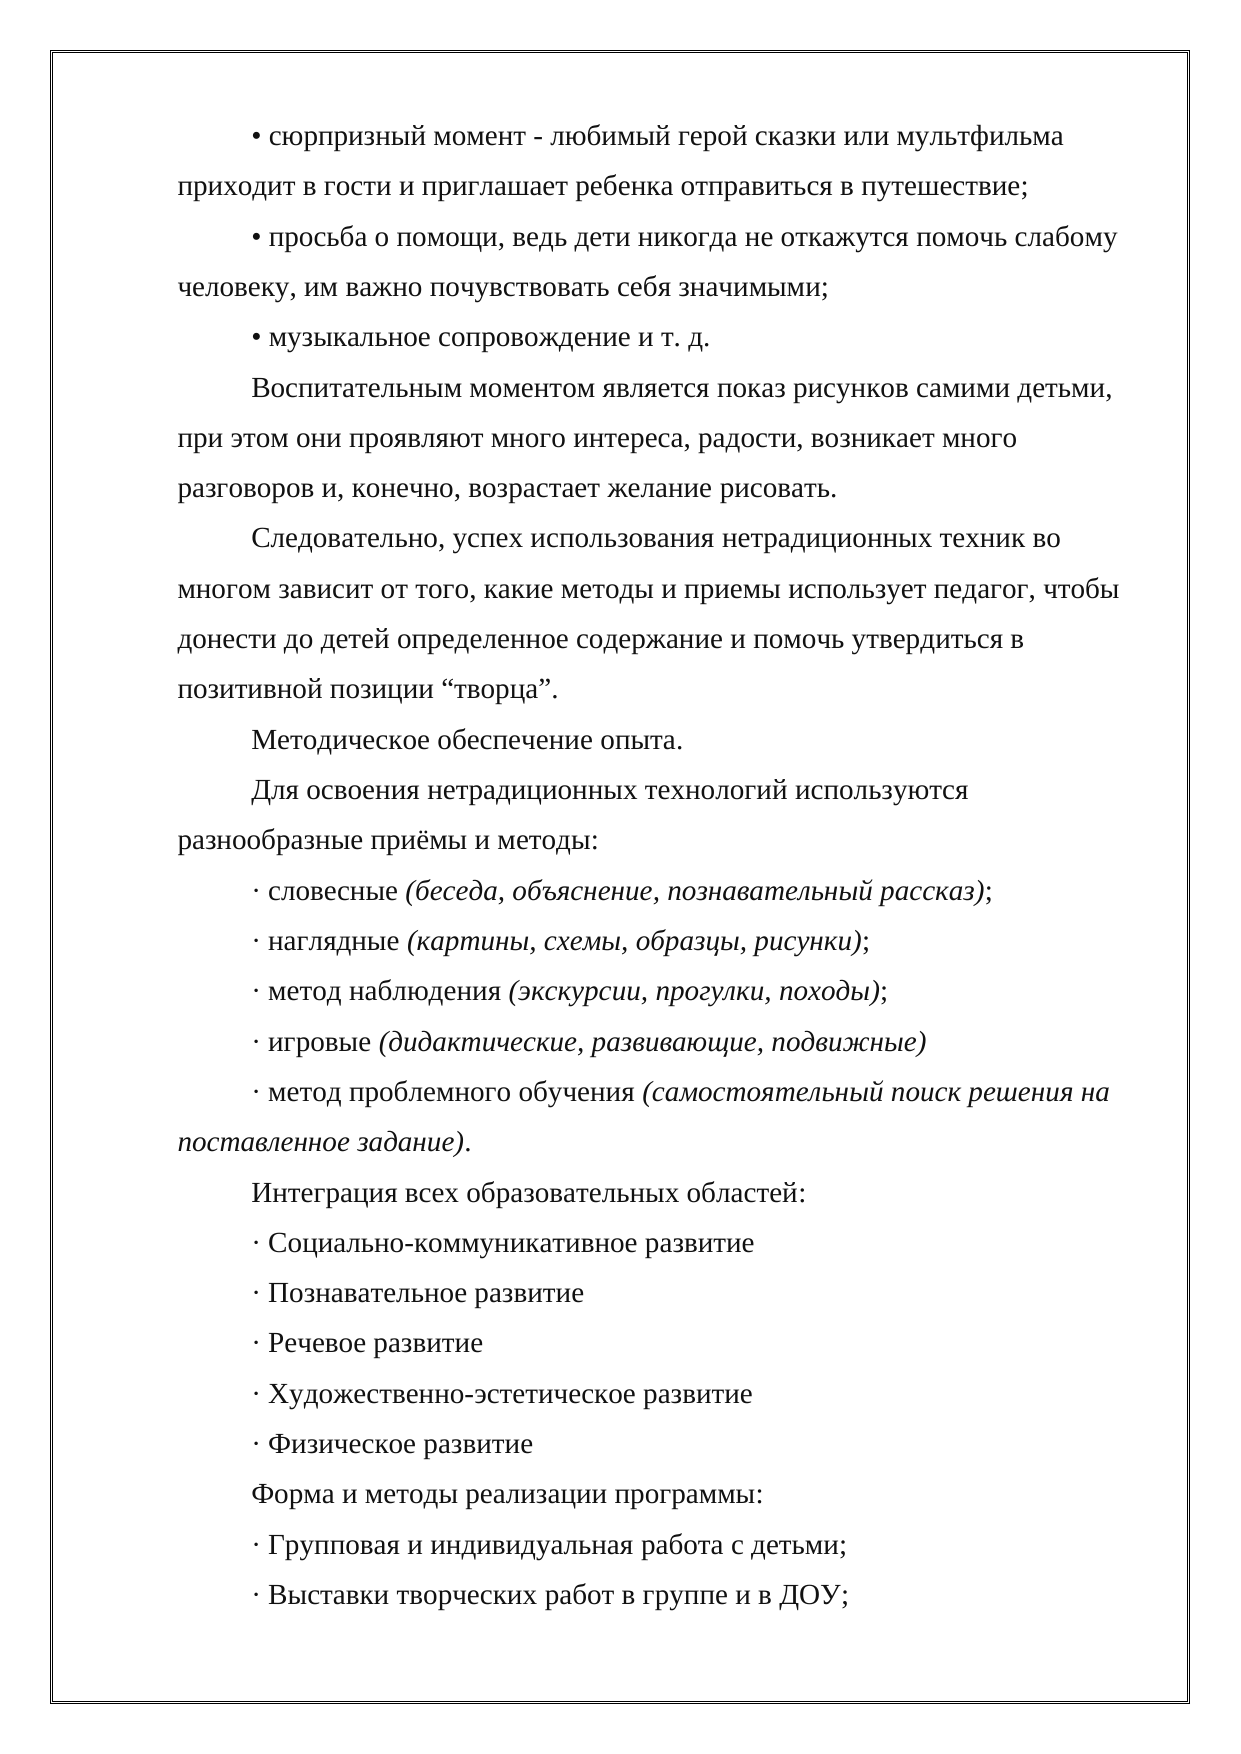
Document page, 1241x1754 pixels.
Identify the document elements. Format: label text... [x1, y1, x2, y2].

text · метод наблюдения (экскурсии, прогулки, походы); [177, 973, 1152, 1007]
text Форма и методы реализации программы: [177, 1477, 1152, 1510]
text · игровые (дидактические, развивающие, подвижные) [177, 1024, 1152, 1057]
text Следовательно, успех использования нетрадиционных техник во многом зависит от того, какие методы и приемы использует педагог, чтобы донести до детей определенное содержание и помочь утвердиться в позитивной позиции “творца”. [177, 521, 1152, 705]
text · Физическое развитие [177, 1426, 1152, 1460]
text · Групповая и индивидуальная работа с детьми; [177, 1527, 1152, 1560]
text Интеграция всех образовательных областей: [177, 1175, 1152, 1208]
text · Художественно-эстетическое развитие [177, 1376, 1152, 1409]
text Методическое обеспечение опыта. [177, 722, 1152, 755]
text • музыкальное сопровождение и т. д. [177, 319, 1152, 353]
text · Выставки творческих работ в группе и в ДОУ; [177, 1577, 1152, 1611]
text Воспитательным моментом является показ рисунков самими детьми, при этом они проявляют много интереса, радости, возникает много разговоров и, конечно, возрастает желание рисовать. [177, 370, 1152, 504]
text • сюрпризный момент - любимый герой сказки или мультфильма приходит в гости и приглашает ребенка отправиться в путешествие; [177, 118, 1152, 202]
text · Познавательное развитие [177, 1275, 1152, 1309]
text · метод проблемного обучения (самостоятельный поиск решения на поставленное задание). [177, 1074, 1152, 1158]
text • просьба о помощи, ведь дети никогда не откажутся помочь слабому человеку, им важно почувствовать себя значимыми; [177, 219, 1152, 303]
text · наглядные (картины, схемы, образцы, рисунки); [177, 923, 1152, 957]
text · Социально-коммуникативное развитие [177, 1225, 1152, 1258]
text · Речевое развитие [177, 1326, 1152, 1359]
text · словесные (беседа, объяснение, познавательный рассказ); [177, 873, 1152, 906]
text Для освоения нетрадиционных технологий используются разнообразные приёмы и методы: [177, 772, 1152, 856]
